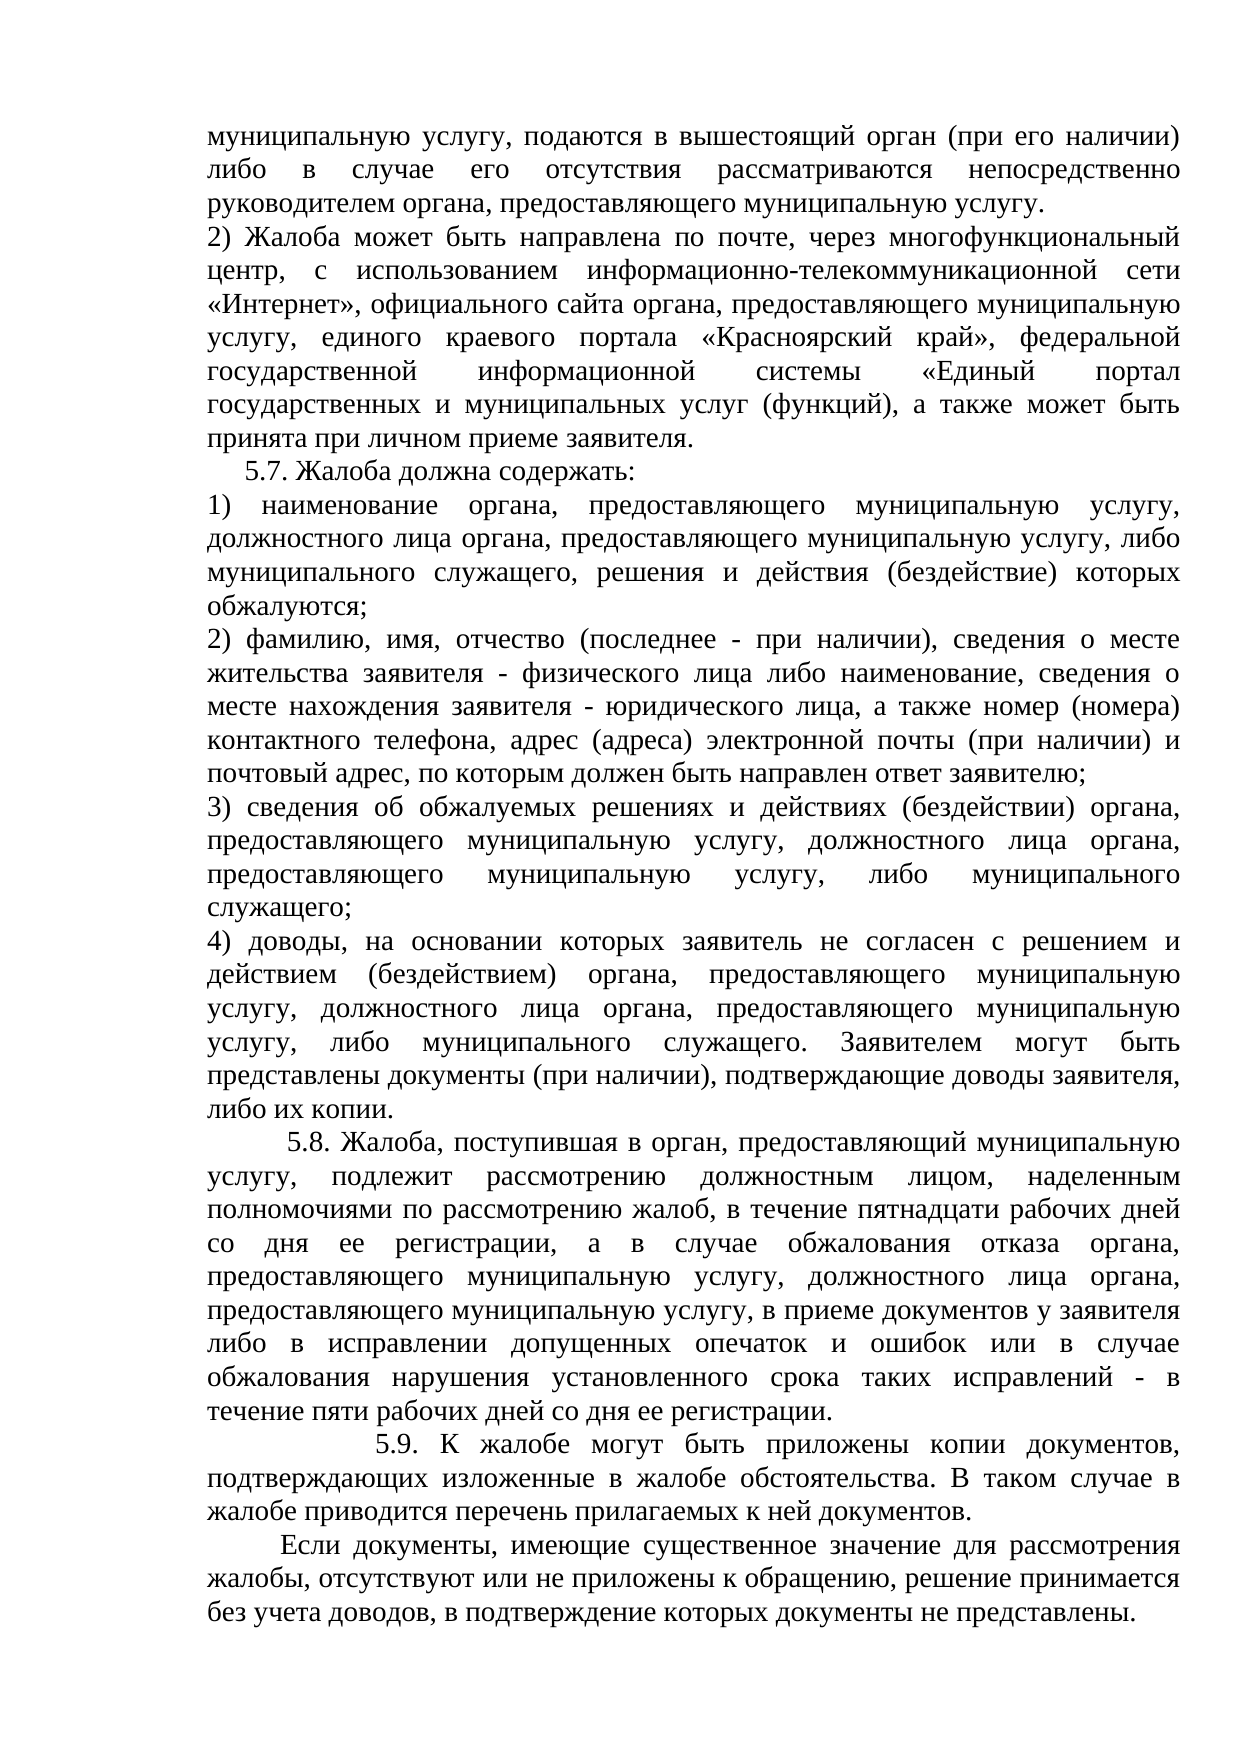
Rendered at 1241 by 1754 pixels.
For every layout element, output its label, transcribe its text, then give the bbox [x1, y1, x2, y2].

text 1) наименование органа, предоставляющего муниципальную услугу, должностного лица органа, предоставляющего муниципальную услугу, либо муниципального служащего, решения и действия (бездействие) которых обжалуются; [207, 487, 1181, 621]
text 5.7. Жалоба должна содержать: [207, 453, 1181, 487]
text 5.8. Жалоба, поступившая в орган, предоставляющий муниципальную услугу, подлежит рассмотрению должностным лицом, наделенным полномочиями по рассмотрению жалоб, в течение пятнадцати рабочих дней со дня ее регистрации, а в случае обжалования отказа органа, предоставляющего муниципальную услугу, должностного лица органа, предоставляющего муниципальную услугу, в приеме документов у заявителя либо в исправлении допущенных опечаток и ошибок или в случае обжалования нарушения установленного срока таких исправлений - в течение пяти рабочих дней со дня ее регистрации. [207, 1124, 1181, 1426]
text 5.9. К жалобе могут быть приложены копии документов, подтверждающих изложенные в жалобе обстоятельства. В таком случае в жалобе приводится перечень прилагаемых к ней документов. [207, 1426, 1181, 1527]
text 3) сведения об обжалуемых решениях и действиях (бездействии) органа, предоставляющего муниципальную услугу, должностного лица органа, предоставляющего муниципальную услугу, либо муниципального служащего; [207, 789, 1181, 923]
text 4) доводы, на основании которых заявитель не согласен с решением и действием (бездействием) органа, предоставляющего муниципальную услугу, должностного лица органа, предоставляющего муниципальную услугу, либо муниципального служащего. Заявителем могут быть представлены документы (при наличии), подтверждающие доводы заявителя, либо их копии. [207, 923, 1181, 1124]
text Если документы, имеющие существенное значение для рассмотрения жалобы, отсутствуют или не приложены к обращению, решение принимается без учета доводов, в подтверждение которых документы не представлены. [207, 1527, 1181, 1627]
text 2) фамилию, имя, отчество (последнее - при наличии), сведения о месте жительства заявителя - физического лица либо наименование, сведения о месте нахождения заявителя - юридического лица, а также номер (номера) контактного телефона, адрес (адреса) электронной почты (при наличии) и почтовый адрес, по которым должен быть направлен ответ заявителю; [207, 621, 1181, 789]
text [207, 118, 1181, 219]
text 2) Жалоба может быть направлена по почте, через многофункциональный центр, с использованием информационно-телекоммуникационной сети «Интернет», официального сайта органа, предоставляющего муниципальную услугу, единого краевого портала «Красноярский край», федеральной государственной информационной системы «Единый портал государственных и муниципальных услуг (функций), а также может быть принята при личном приеме заявителя. [207, 219, 1181, 453]
